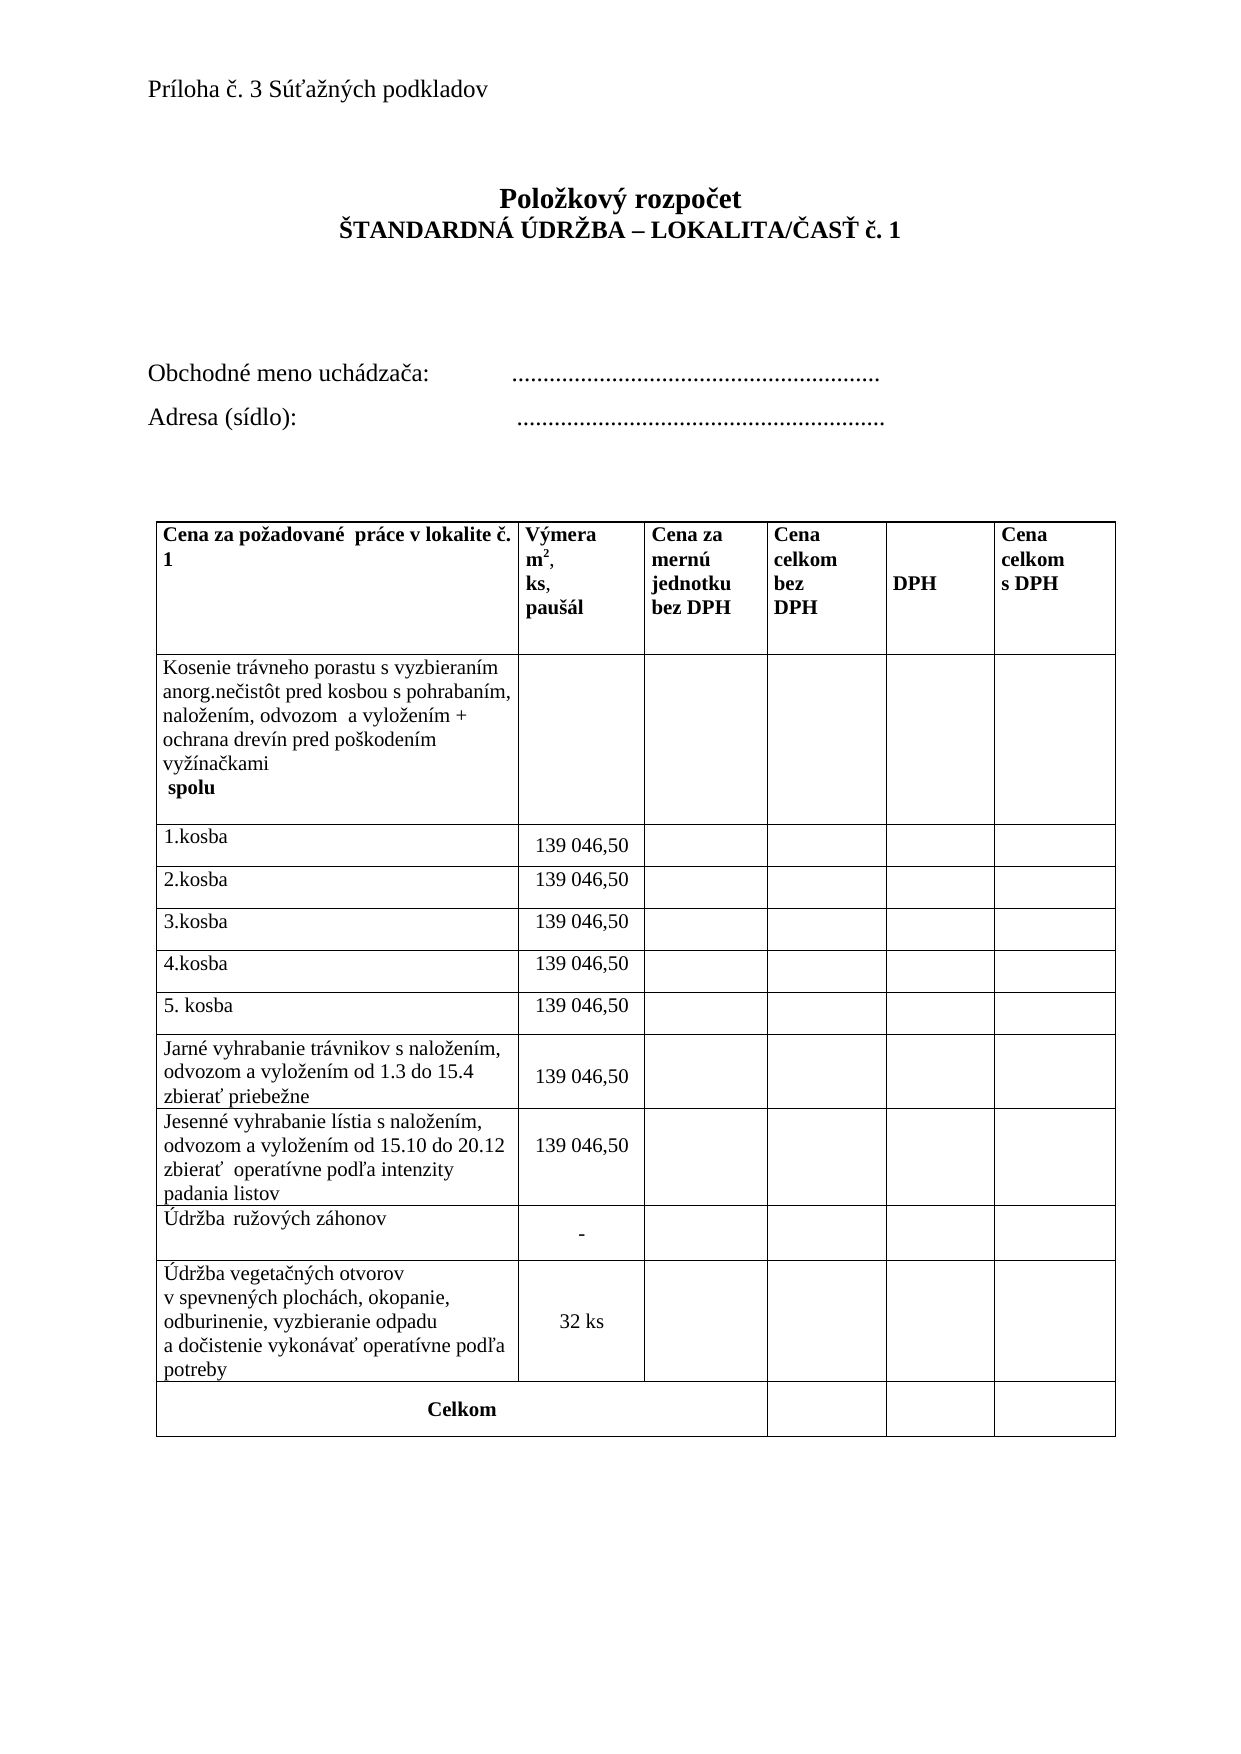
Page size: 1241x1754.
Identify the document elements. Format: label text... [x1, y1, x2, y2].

table_header DPH [887, 523, 994, 654]
table_cell [887, 951, 994, 992]
text Adresa (sídlo): ........................................................... [148, 402, 1093, 430]
table_cell [887, 1261, 994, 1381]
table_cell [887, 1206, 994, 1259]
table_cell [645, 1206, 767, 1259]
table_cell [768, 1261, 886, 1381]
table_cell 139 046,50 [519, 1035, 644, 1108]
table_cell [768, 1206, 886, 1259]
table_cell 139 046,50 [519, 909, 644, 950]
table_cell [768, 909, 886, 950]
table_cell [995, 1109, 1115, 1205]
table_cell 139 046,50 [519, 867, 644, 908]
table_header Cena celkom s DPH [995, 523, 1115, 654]
text Položkový rozpočet [148, 181, 1093, 215]
table_cell [645, 951, 767, 992]
table_cell Jarné vyhrabanie trávnikov s naložením, odvozom a vyložením od 1.3 do 15.4 zbierať priebežne [157, 1035, 518, 1108]
table_cell 139 046,50 [519, 951, 644, 992]
table_cell 1.kosba [157, 825, 518, 866]
table_cell [645, 1109, 767, 1205]
table_cell Jesenné vyhrabanie lístia s naložením, odvozom a vyložením od 15.10 do 20.12 zbierať operatívne podľa intenzity padania listov [157, 1109, 518, 1205]
table_header Cena za mernú jednotku bez DPH [645, 523, 767, 654]
table_cell [645, 825, 767, 866]
table_cell [645, 1261, 767, 1381]
table_cell [768, 1382, 886, 1436]
table_cell 5. kosba [157, 993, 518, 1034]
table_cell [768, 1109, 886, 1205]
table_cell [995, 993, 1115, 1034]
table_cell 2.kosba [157, 867, 518, 908]
table_cell - [519, 1206, 644, 1259]
table_cell [645, 909, 767, 950]
table_cell [768, 993, 886, 1034]
table_cell [995, 909, 1115, 950]
table_cell [519, 655, 644, 823]
table_cell Celkom [157, 1382, 767, 1436]
table_cell [887, 993, 994, 1034]
table_header Cena celkom bez DPH [768, 523, 886, 654]
table_cell [995, 825, 1115, 866]
table_cell 139 046,50 [519, 1109, 644, 1205]
table_cell [768, 655, 886, 823]
table_cell [645, 867, 767, 908]
table_cell Údržba ružových záhonov [157, 1206, 518, 1259]
table_cell [768, 951, 886, 992]
table_cell [995, 867, 1115, 908]
table_cell [995, 951, 1115, 992]
table_cell [995, 655, 1115, 823]
table_cell 3.kosba [157, 909, 518, 950]
table_header Cena za požadované práce v lokalite č. 1 [157, 523, 518, 654]
table_cell [995, 1382, 1115, 1436]
table_cell [768, 825, 886, 866]
table_cell Kosenie trávneho porastu s vyzbieraním anorg.nečistôt pred kosbou s pohrabaním, naložením, odvozom a vyložením + ochrana drevín pred poškodením vyžínačkami spolu [157, 655, 518, 823]
table_cell 32 ks [519, 1261, 644, 1381]
table_cell [768, 1035, 886, 1108]
text ŠTANDARDNÁ ÚDRŽBA – LOKALITA/ČASŤ č. 1 [148, 215, 1093, 243]
table_cell 139 046,50 [519, 993, 644, 1034]
table_cell [768, 867, 886, 908]
table_cell [995, 1261, 1115, 1381]
table_cell [887, 867, 994, 908]
table_cell 4.kosba [157, 951, 518, 992]
table_cell [995, 1035, 1115, 1108]
table_cell Údržba vegetačných otvorov v spevnených plochách, okopanie, odburinenie, vyzbieranie odpadu a dočistenie vykonávať operatívne podľa potreby [157, 1261, 518, 1381]
table_cell [887, 1109, 994, 1205]
table_cell [645, 993, 767, 1034]
table_cell [887, 1382, 994, 1436]
table_cell [887, 825, 994, 866]
text Obchodné meno uchádzača: ........................................................... [148, 358, 1093, 387]
table_header Výmera m2, ks, paušál [519, 523, 644, 654]
table_cell [887, 1035, 994, 1108]
table_cell [887, 655, 994, 823]
table_cell [887, 909, 994, 950]
table_cell 139 046,50 [519, 825, 644, 866]
table_cell [645, 1035, 767, 1108]
table_cell [645, 655, 767, 823]
table_cell [995, 1206, 1115, 1259]
